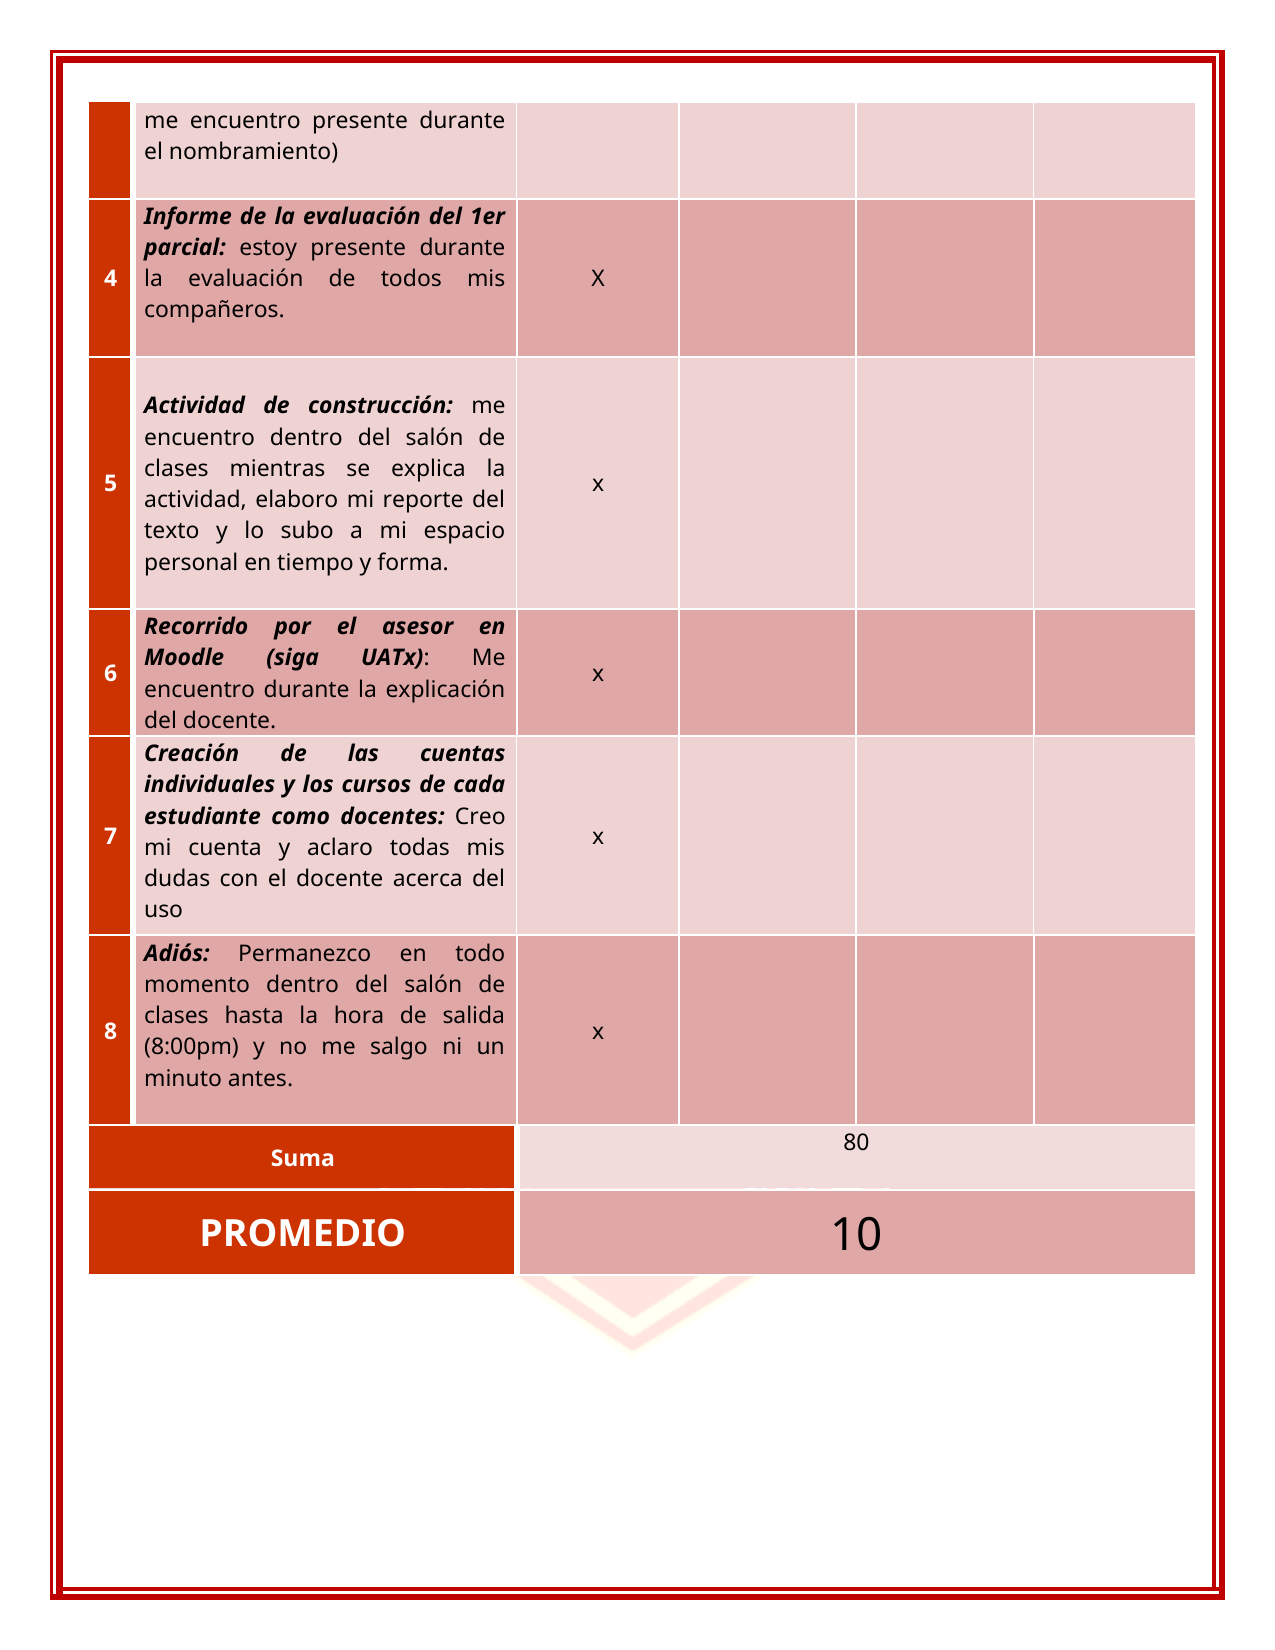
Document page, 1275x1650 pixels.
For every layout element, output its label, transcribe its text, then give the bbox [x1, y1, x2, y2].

table_cell [857, 610, 1033, 735]
table_cell Creación de las cuentas individuales y los cursos de cada estudiante como docentes: Creo mi cuenta y aclaro todas mis dudas con el docente acerca del uso [136, 737, 516, 934]
table_cell Informe de la evaluación del 1er parcial: estoy presente durante la evaluación de todos mis compañeros. [136, 200, 516, 356]
table_cell 7 [89, 737, 130, 934]
table_cell [680, 358, 855, 608]
table_cell X [518, 200, 678, 356]
table_cell 6 [89, 610, 130, 735]
table_cell [857, 103, 1033, 198]
table_cell 10 [520, 1191, 1195, 1274]
table_cell 3 [89, 102, 130, 198]
table_cell [1034, 737, 1195, 934]
table_cell [680, 200, 855, 356]
table_cell x [517, 103, 678, 198]
table_cell Recorrido por el asesor en Moodle (siga UATx): Me encuentro durante la explicación del docente. [136, 610, 516, 735]
table_cell Actividad de construcción: me encuentro dentro del salón de clases mientras se explica la actividad, elaboro mi reporte del texto y lo subo a mi espacio personal en tiempo y forma. [136, 358, 516, 608]
table_cell x [518, 936, 678, 1124]
table_cell 8 [89, 936, 130, 1124]
table_cell PROMEDIO [89, 1191, 514, 1274]
table_cell 5 [89, 358, 130, 608]
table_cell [136, 103, 516, 198]
table_cell [1035, 610, 1195, 735]
table_cell [680, 737, 855, 934]
table_cell x [517, 358, 678, 608]
table_cell [1034, 358, 1195, 608]
table_cell 4 [89, 200, 130, 356]
table_cell [680, 103, 855, 198]
table_cell [857, 737, 1033, 934]
table_cell x [517, 737, 678, 934]
table_cell [857, 358, 1033, 608]
table_cell x [518, 610, 678, 735]
table_cell [1034, 103, 1195, 198]
table_cell [680, 610, 855, 735]
table_cell [680, 936, 855, 1124]
table_cell [857, 936, 1033, 1124]
table_cell 80 [520, 1126, 1195, 1188]
table_cell [857, 200, 1033, 356]
table_cell Adiós: Permanezco en todo momento dentro del salón de clases hasta la hora de salida (8:00pm) y no me salgo ni un minuto antes. [136, 936, 516, 1124]
table_cell [1035, 200, 1195, 356]
table_cell Suma [89, 1126, 514, 1188]
table_cell [1035, 936, 1195, 1124]
